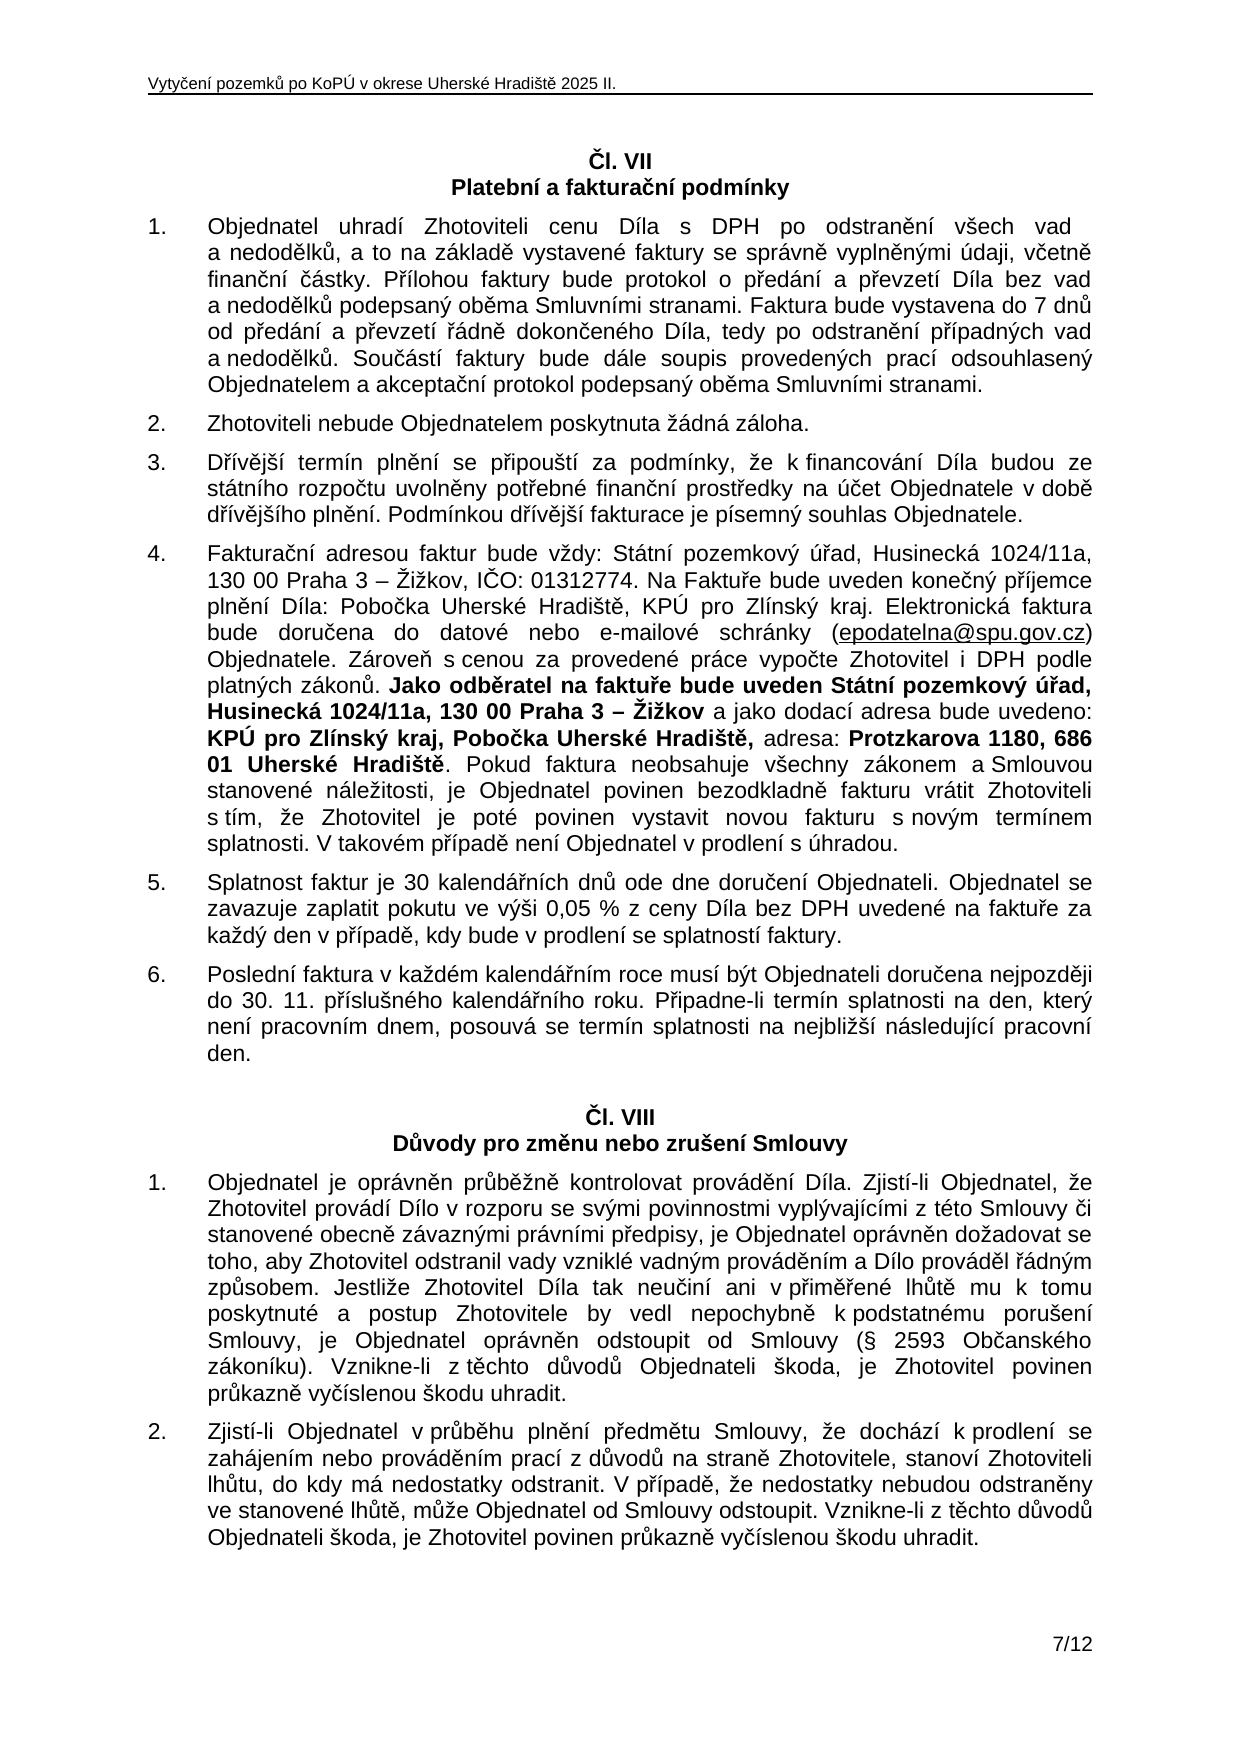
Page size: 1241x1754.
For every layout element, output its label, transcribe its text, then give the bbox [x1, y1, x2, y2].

list Zjistí-li Objednatel v průběhu plnění předmětu Smlouvy, že dochází k prodlení se zahájením nebo prováděním prací z důvodů na straně Zhotovitele, stanoví Zhotoviteli lhůtu, do kdy má nedostatky odstranit. V případě, že nedostatky nebudou odstraněny ve stanovené lhůtě, může Objednatel od Smlouvy odstoupit. Vznikne-li z těchto důvodů Objednateli škoda, je Zhotovitel povinen průkazně vyčíslenou škodu uhradit. [148, 1418, 1093, 1550]
subtitle Čl. VII [148, 148, 1093, 174]
list Splatnost faktur je 30 kalendářních dnů ode dne doručení Objednateli. Objednatel se zavazuje zaplatit pokutu ve výši 0,05 % z ceny Díla bez DPH uvedené na faktuře za každý den v případě, kdy bude v prodlení se splatností faktury. [147, 869, 1093, 948]
subtitle Čl. VIII [148, 1103, 1093, 1130]
list Objednatel je oprávněn průběžně kontrolovat provádění Díla. Zjistí-li Objednatel, že Zhotovitel provádí Dílo v rozporu se svými povinnostmi vyplývajícími z této Smlouvy či stanovené obecně závaznými právními předpisy, je Objednatel oprávněn dožadovat se toho, aby Zhotovitel odstranil vady vzniklé vadným prováděním a Dílo prováděl řádným způsobem. Jestliže Zhotovitel Díla tak neučiní ani v přiměřené lhůtě mu k tomu poskytnuté a postup Zhotovitele by vedl nepochybně k podstatnému porušení Smlouvy, je Objednatel oprávněn odstoupit od Smlouvy (§ 2593 Občanského zákoníku). Vznikne-li z těchto důvodů Objednateli škoda, je Zhotovitel povinen průkazně vyčíslenou škodu uhradit. [148, 1169, 1093, 1406]
subtitle Důvody pro změnu nebo zrušení Smlouvy [148, 1130, 1093, 1156]
list Poslední faktura v každém kalendářním roce musí být Objednateli doručena nejpozději do 30. 11. příslušného kalendářního roku. Připadne-li termín splatnosti na den, který není pracovním dnem, posouvá se termín splatnosti na nejbližší následující pracovní den. [147, 961, 1093, 1066]
subtitle Platební a fakturační podmínky [148, 174, 1093, 200]
list Dřívější termín plnění se připouští za podmínky, že k financování Díla budou ze státního rozpočtu uvolněny potřebné finanční prostředky na účet Objednatele v době dřívějšího plnění. Podmínkou dřívější fakturace je písemný souhlas Objednatele. [147, 449, 1093, 528]
list Zhotoviteli nebude Objednatelem poskytnuta žádná záloha. [147, 410, 1093, 436]
list Fakturační adresou faktur bude vždy: Státní pozemkový úřad, Husinecká 1024/11a, 130 00 Praha 3 – Žižkov, IČO: 01312774. Na Faktuře bude uveden konečný příjemce plnění Díla: Pobočka Uherské Hradiště, KPÚ pro Zlínský kraj. Elektronická faktura bude doručena do datové nebo e-mailové schránky (epodatelna@spu.gov.cz) Objednatele. Zároveň s cenou za provedené práce vypočte Zhotovitel i DPH podle platných zákonů. Jako odběratel na faktuře bude uveden Státní pozemkový úřad, Husinecká 1024/11a, 130 00 Praha 3 – Žižkov a jako dodací adresa bude uvedeno: KPÚ pro Zlínský kraj, Pobočka Uherské Hradiště, adresa: Protzkarova 1180, 686 01 Uherské Hradiště. Pokud faktura neobsahuje všechny zákonem a Smlouvou stanovené náležitosti, je Objednatel povinen bezodkladně fakturu vrátit Zhotoviteli s tím, že Zhotovitel je poté povinen vystavit novou fakturu s novým termínem splatnosti. V takovém případě není Objednatel v prodlení s úhradou. [147, 540, 1093, 856]
list Objednatel uhradí Zhotoviteli cenu Díla s DPH po odstranění všech vad a nedodělků, a to na základě vystavené faktury se správně vyplněnými údaji, včetně finanční částky. Přílohou faktury bude protokol o předání a převzetí Díla bez vad a nedodělků podepsaný oběma Smluvními stranami. Faktura bude vystavena do 7 dnů od předání a převzetí řádně dokončeného Díla, tedy po odstranění případných vad a nedodělků. Součástí faktury bude dále soupis provedených prací odsouhlasený Objednatelem a akceptační protokol podepsaný oběma Smluvními stranami. [148, 213, 1093, 397]
